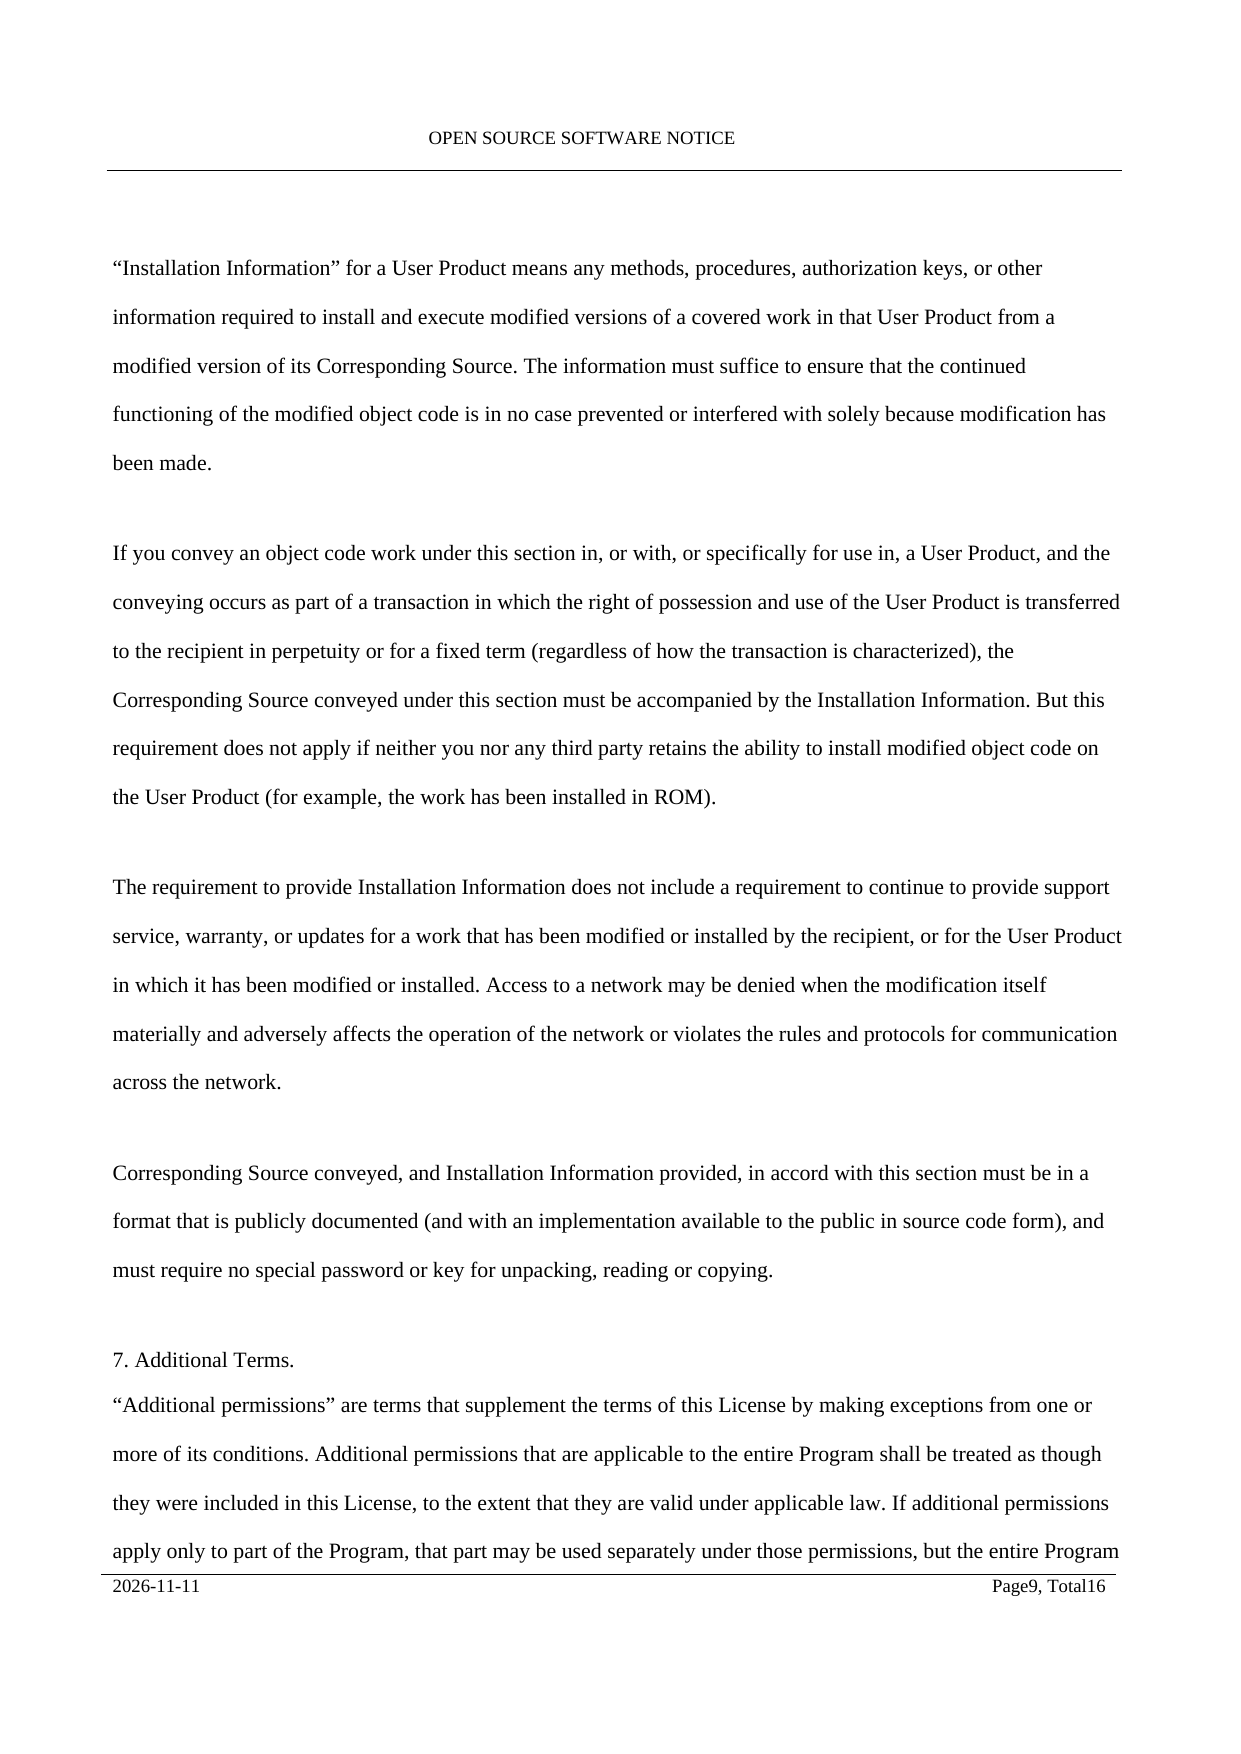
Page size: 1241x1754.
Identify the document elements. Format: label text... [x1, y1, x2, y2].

text If you convey an object code work under this section in, or with, or specifically for use in, a User Product, and the conveying occurs as part of a transaction in which the right of possession and use of the User Product is transferred to the recipient in perpetuity or for a fixed term (regardless of how the transaction is characterized), the Corresponding Source conveyed under this section must be accompanied by the Installation Information. But this requirement does not apply if neither you nor any third party retains the ability to install modified object code on the User Product (for example, the work has been installed in ROM). [112, 537, 1128, 813]
text “Installation Information” for a User Product means any methods, procedures, authorization keys, or other information required to install and execute modified versions of a covered work in that User Product from a modified version of its Corresponding Source. The information must suffice to ensure that the continued functioning of the modified object code is in no case prevented or interfered with solely because modification has been made. [112, 251, 1128, 479]
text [112, 1389, 1128, 1567]
text The requirement to provide Installation Information does not include a requirement to continue to provide support service, warranty, or updates for a work that has been modified or installed by the recipient, or for the User Product in which it has been modified or installed. Access to a network may be denied when the modification itself materially and adversely affects the operation of the network or violates the rules and protocols for communication across the network. [112, 871, 1128, 1098]
text 7. Additional Terms. [112, 1343, 1128, 1376]
text Corresponding Source conveyed, and Installation Information provided, in accord with this section must be in a format that is publicly documented (and with an implementation available to the public in source code form), and must require no special password or key for unpacking, reading or copying. [112, 1156, 1128, 1286]
